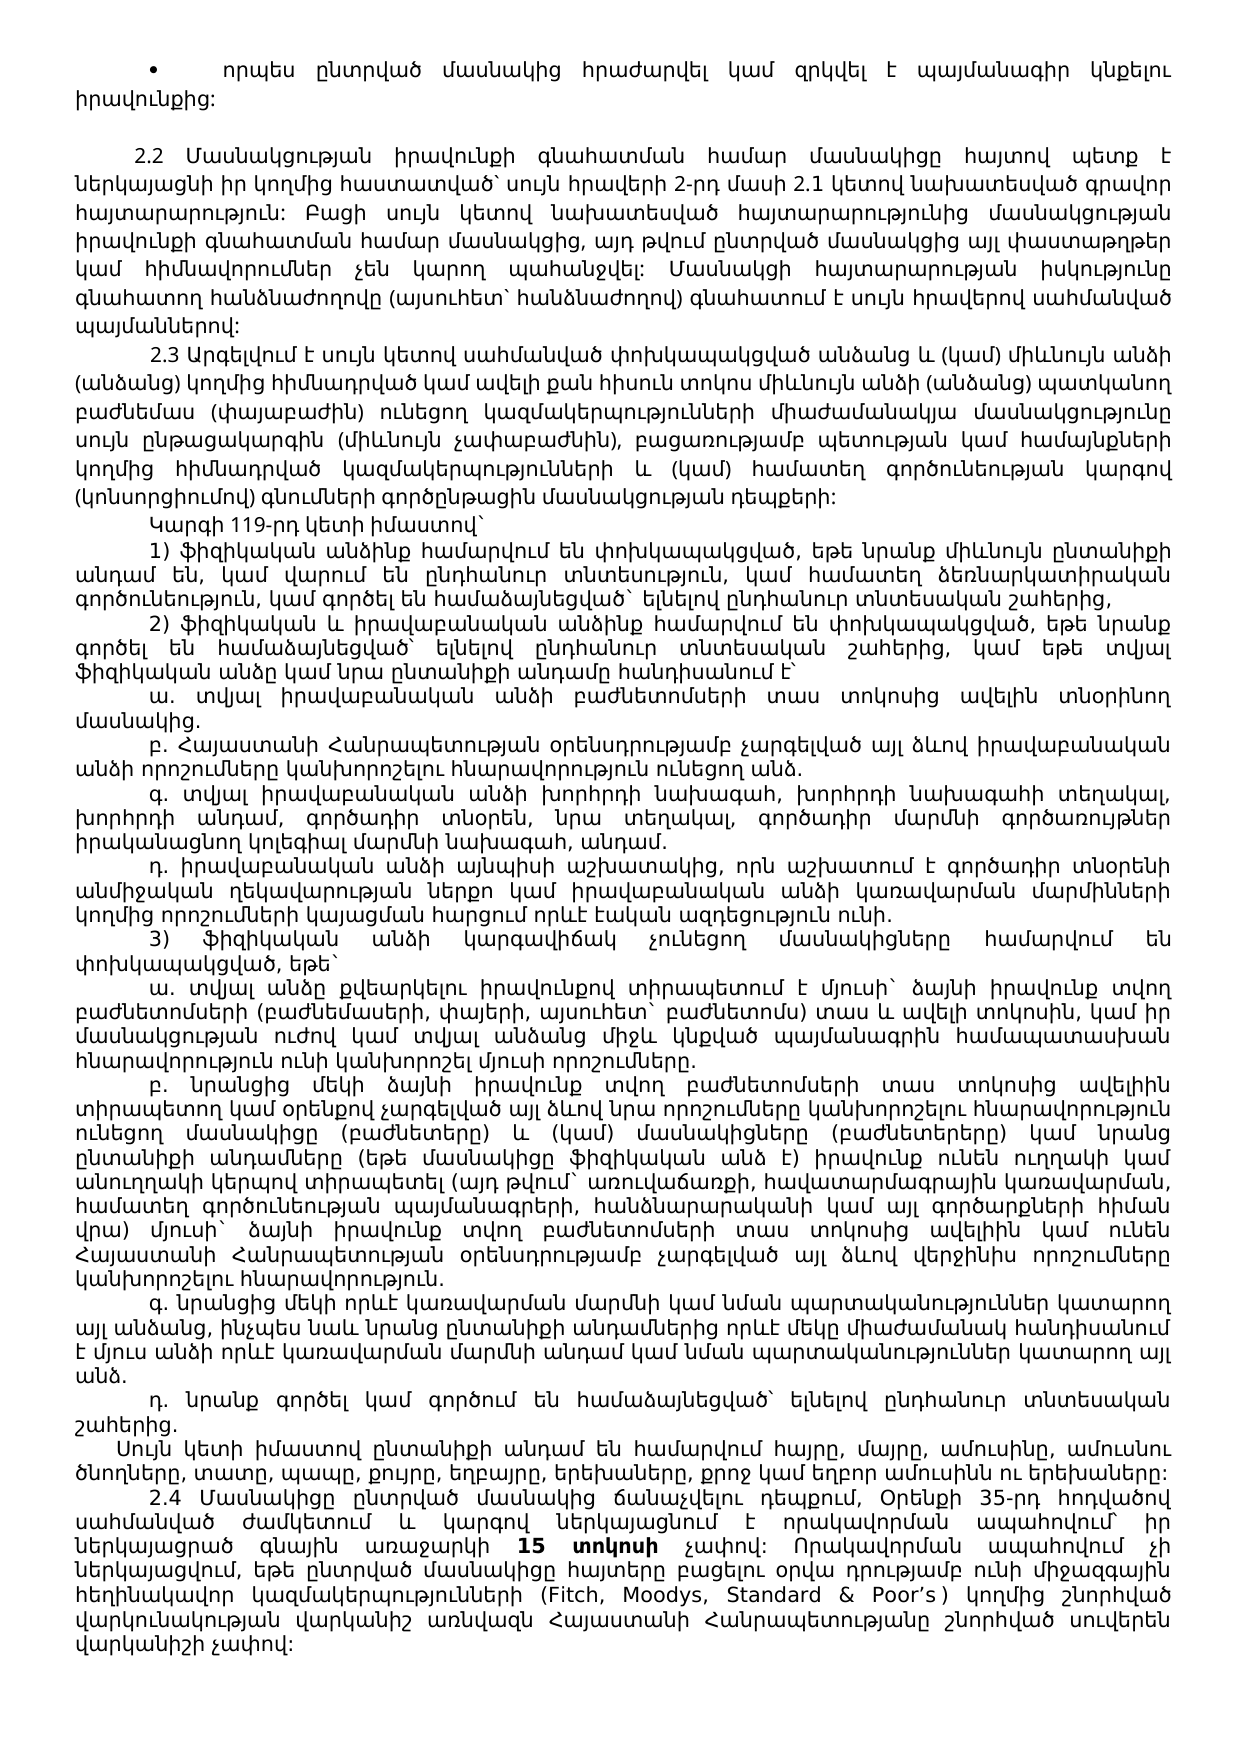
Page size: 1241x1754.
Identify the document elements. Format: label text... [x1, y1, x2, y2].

text 1) ֆիզիկական անձինք համարվում են փոխկապակցված, եթե նրանք միևնույն ընտանիքի անդամ են, կամ վարում են ընդհանուր տնտեսություն, կամ համատեղ ձեռնարկատիրական գործունեություն, կամ գործել են համաձայնեցված` ելնելով ընդհանուր տնտեսական շահերից, [75, 539, 1172, 612]
text 2) ֆիզիկական և իրավաբանական անձինք համարվում են փոխկապակցված, եթե նրանք գործել են համաձայնեցված՝ ելնելով ընդհանուր տնտեսական շահերից, կամ եթե տվյալ ֆիզիկական անձը կամ նրա ընտանիքի անդամը հանդիսանում է՝ [75, 612, 1172, 684]
text 2.4 Մասնակիցը ընտրված մասնակից ճանաչվելու դեպքում, Օրենքի 35-րդ հոդվածով սահմանված ժամկետում և կարգով ներկայացնում է որակավորման ապահովում՝ իր ներկայացրած գնային առաջարկի 15 տոկոսի չափով: Որակավորման ապահովում չի ներկայացվում, եթե ընտրված մասնակիցը հայտերը բացելու օրվա դրությամբ ունի միջազգային հեղինակավոր կազմակերպությունների (Fitch, Moodys, Standard & Poor’s ) կողմից շնորհված վարկունակության վարկանիշ առնվազն Հայաստանի Հանրապետությանը շնորհված սուվերեն վարկանիշի չափով: [75, 1486, 1172, 1657]
text դ. իրավաբանական անձի այնպիսի աշխատակից, որն աշխատում է գործադիր տնօրենի անմիջական ղեկավարության ներքո կամ իրավաբանական անձի կառավարման մարմինների կողմից որոշումների կայացման հարցում որևէ էական ազդեցություն ունի. [75, 854, 1172, 927]
text 2.3 Արգելվում է սույն կետով սահմանված փոխկապակցված անձանց և (կամ) միևնույն անձի (անձանց) կողմից հիմնադրված կամ ավելի քան հիսուն տոկոս միևնույն անձի (անձանց) պատկանող բաժնեմաս (փայաբաժին) ունեցող կազմակերպությունների միաժամանակյա մասնակցությունը սույն ընթացակարգին (միևնույն չափաբաժնին), բացառությամբ պետության կամ համայնքների կողմից հիմնադրված կազմակերպությունների և (կամ) համատեղ գործունեության կարգով (կոնսորցիումով) գնումների գործընթացին մասնակցության դեպքերի: [75, 340, 1172, 511]
text 2.2 Մասնակցության իրավունքի գնահատման համար մասնակիցը հայտով պետք է ներկայացնի իր կողմից հաստատված` սույն հրավերի 2-րդ մասի 2.1 կետով նախատեսված գրավոր հայտարարություն: Բացի սույն կետով նախատեսված հայտարարությունից մասնակցության իրավունքի գնահատման համար մասնակցից, այդ թվում ընտրված մասնակցից այլ փաստաթղթեր կամ հիմնավորումներ չեն կարող պահանջվել: Մասնակցի հայտարարության իսկությունը գնահատող հանձնաժողովը (այսուհետ` հանձնաժողով) գնահատում է սույն հրավերով սահմանված պայմաններով: [75, 141, 1172, 340]
text գ. տվյալ իրավաբանական անձի խորհրդի նախագահ, խորհրդի նախագահի տեղակալ, խորհրդի անդամ, գործադիր տնօրեն, նրա տեղակալ, գործադիր մարմնի գործառույթներ իրականացնող կոլեգիալ մարմնի նախագահ, անդամ. [75, 782, 1172, 854]
text դ. նրանք գործել կամ գործում են համաձայնեցված՝ ելնելով ընդհանուր տնտեսական շահերից. [75, 1388, 1172, 1437]
text գ. նրանցից մեկի որևէ կառավարման մարմնի կամ նման պարտականություններ կատարող այլ անձանց, ինչպես նաև նրանց ընտանիքի անդամներից որևէ մեկը միաժամանակ հանդիսանում է մյուս անձի որևէ կառավարման մարմնի անդամ կամ նման պարտականություններ կատարող այլ անձ. [75, 1291, 1172, 1388]
list որպես ընտրված մասնակից հրաժարվել կամ զրկվել է պայմանագիր կնքելու իրավունքից: [75, 56, 1172, 112]
text 3) ֆիզիկական անձի կարգավիճակ չունեցող մասնակիցները համարվում են փոխկապակցված, եթե` [75, 927, 1172, 976]
text Կարգի 119-րդ կետի իմաստով` [75, 511, 1172, 539]
text բ. Հայաստանի Հանրապետության օրենսդրությամբ չարգելված այլ ձևով իրավաբանական անձի որոշումները կանխորոշելու հնարավորություն ունեցող անձ. [75, 733, 1172, 782]
text ա. տվյալ իրավաբանական անձի բաժնետոմսերի տաս տոկոսից ավելին տնօրինող մասնակից. [75, 684, 1172, 733]
text բ. նրանցից մեկի ձայնի իրավունք տվող բաժնետոմսերի տաս տոկոսից ավելիին տիրապետող կամ օրենքով չարգելված այլ ձևով նրա որոշումները կանխորոշելու հնարավորություն ունեցող մասնակիցը (բաժնետերը) և (կամ) մասնակիցները (բաժնետերերը) կամ նրանց ընտանիքի անդամները (եթե մասնակիցը ֆիզիկական անձ է) իրավունք ունեն ուղղակի կամ անուղղակի կերպով տիրապետել (այդ թվում` առուվաճառքի, հավատարմագրային կառավարման, համատեղ գործունեության պայմանագրերի, հանձնարարականի կամ այլ գործարքների հիման վրա) մյուսի` ձայնի իրավունք տվող բաժնետոմսերի տաս տոկոսից ավելիին կամ ունեն Հայաստանի Հանրապետության օրենսդրությամբ չարգելված այլ ձևով վերջինիս որոշումները կանխորոշելու հնարավորություն. [75, 1073, 1172, 1291]
text Սույն կետի իմաստով ընտանիքի անդամ են համարվում հայրը, մայրը, ամուսինը, ամուսնու ծնողները, տատը, պապը, քույրը, եղբայրը, երեխաները, քրոջ կամ եղբոր ամուսինն ու երեխաները: [75, 1437, 1172, 1486]
text ա. տվյալ անձը քվեարկելու իրավունքով տիրապետում է մյուսի` ձայնի իրավունք տվող բաժնետոմսերի (բաժնեմասերի, փայերի, այսուհետ` բաժնետոմս) տաս և ավելի տոկոսին, կամ իր մասնակցության ուժով կամ տվյալ անձանց միջև կնքված պայմանագրին համապատասխան հնարավորություն ունի կանխորոշել մյուսի որոշումները. [75, 976, 1172, 1073]
